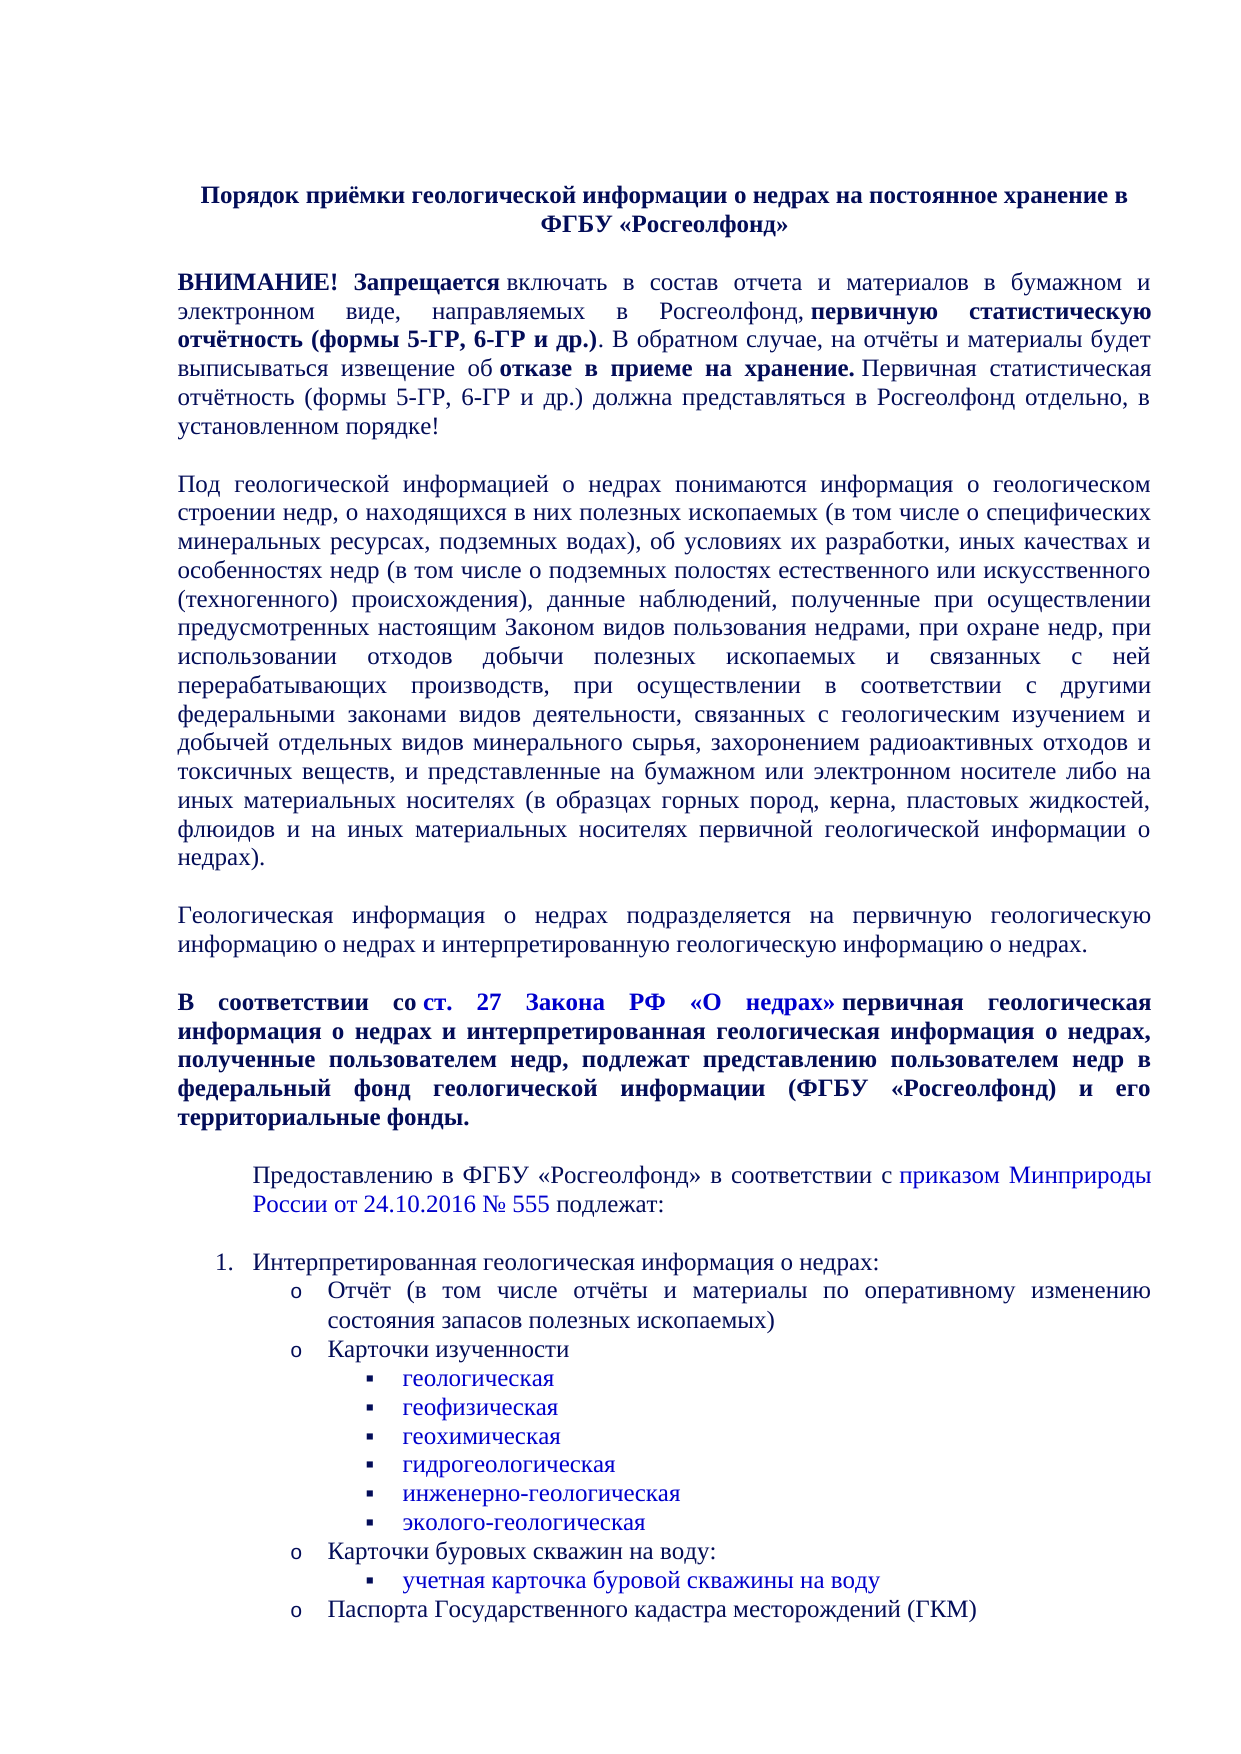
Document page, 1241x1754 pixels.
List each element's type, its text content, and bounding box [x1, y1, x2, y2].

list учетная карточка буровой скважины на воду [365, 1565, 1152, 1594]
list гидрогеологическая [365, 1449, 1152, 1478]
list Паспорта Государственного кадастра месторождений (ГКМ) [290, 1594, 1152, 1624]
text В соответствии со ст. 27 Закона РФ «О недрах» первичная геологическая информация о недрах и интерпретированная геологическая информация о недрах, полученные пользователем недр, подлежат представлению пользователем недр в федеральный фонд геологической информации (ФГБУ «Росгеолфонд) и его территориальные фонды. [177, 987, 1152, 1131]
list эколого-геологическая [365, 1507, 1152, 1536]
list Карточки буровых скважин на воду: [290, 1536, 1152, 1565]
text Порядок приёмки геологической информации о недрах на постоянное хранение в ФГБУ «Росгеолфонд» [177, 180, 1152, 238]
list геологическая [365, 1363, 1152, 1392]
text ВНИМАНИЕ! Запрещается включать в состав отчета и материалов в бумажном и электронном виде, направляемых в Росгеолфонд, первичную статистическую отчётность (формы 5-ГР, 6-ГР и др.). В обратном случае, на отчёты и материалы будет выписываться извещение об отказе в приеме на хранение. Первичная статистическая отчётность (формы 5-ГР, 6-ГР и др.) должна представляться в Росгеолфонд отдельно, в установленном порядке! [177, 267, 1152, 439]
list Карточки изученности [290, 1334, 1152, 1363]
text Геологическая информация о недрах подразделяется на первичную геологическую информацию о недрах и интерпретированную геологическую информацию о недрах. [177, 900, 1152, 958]
list геофизическая [365, 1392, 1152, 1421]
list геохимическая [365, 1421, 1152, 1449]
list инженерно-геологическая [365, 1478, 1152, 1507]
list Отчёт (в том числе отчёты и материалы по оперативному изменению состояния запасов полезных ископаемых) [290, 1275, 1152, 1334]
text Предоставлению в ФГБУ «Росгеолфонд» в соответствии с приказом Минприроды России от 24.10.2016 № 555 подлежат: [252, 1160, 1152, 1217]
text Под геологической информацией о недрах понимаются информация о геологическом строении недр, о находящихся в них полезных ископаемых (в том числе о специфических минеральных ресурсах, подземных водах), об условиях их разработки, иных качествах и особенностях недр (в том числе о подземных полостях естественного или искусственного (техногенного) происхождения), данные наблюдений, полученные при осуществлении предусмотренных настоящим Законом видов пользования недрами, при охране недр, при использовании отходов добычи полезных ископаемых и связанных с ней перерабатывающих производств, при осуществлении в соответствии с другими федеральными законами видов деятельности, связанных с геологическим изучением и добычей отдельных видов минерального сырья, захоронением радиоактивных отходов и токсичных веществ, и представленные на бумажном или электронном носителе либо на иных материальных носителях (в образцах горных пород, керна, пластовых жидкостей, флюидов и на иных материальных носителях первичной геологической информации о недрах). [177, 469, 1152, 871]
list Интерпретированная геологическая информация о недрах: [215, 1247, 1152, 1275]
